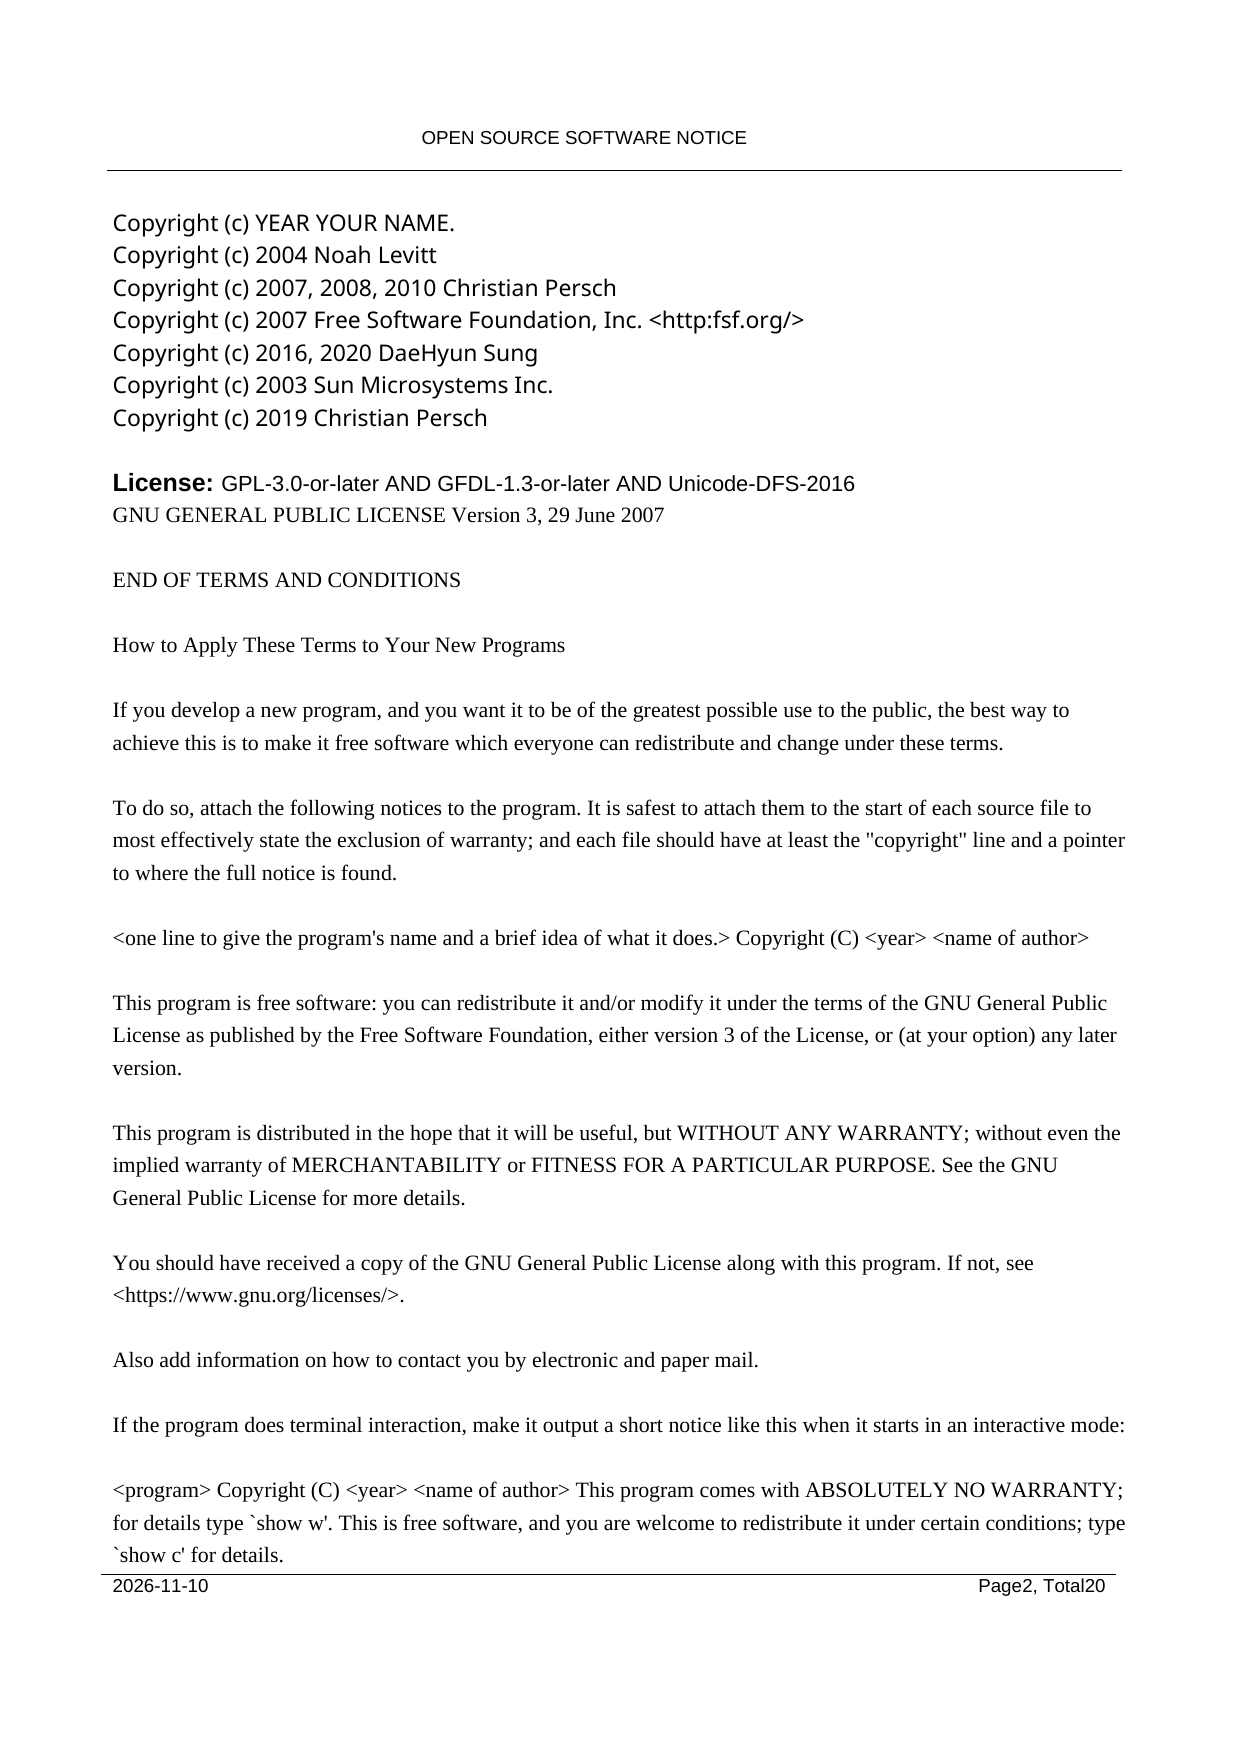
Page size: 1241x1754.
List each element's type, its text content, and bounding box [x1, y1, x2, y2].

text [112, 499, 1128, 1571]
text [112, 206, 1128, 466]
text License: GPL-3.0-or-later AND GFDL-1.3-or-later AND Unicode-DFS-2016 [112, 466, 1128, 499]
